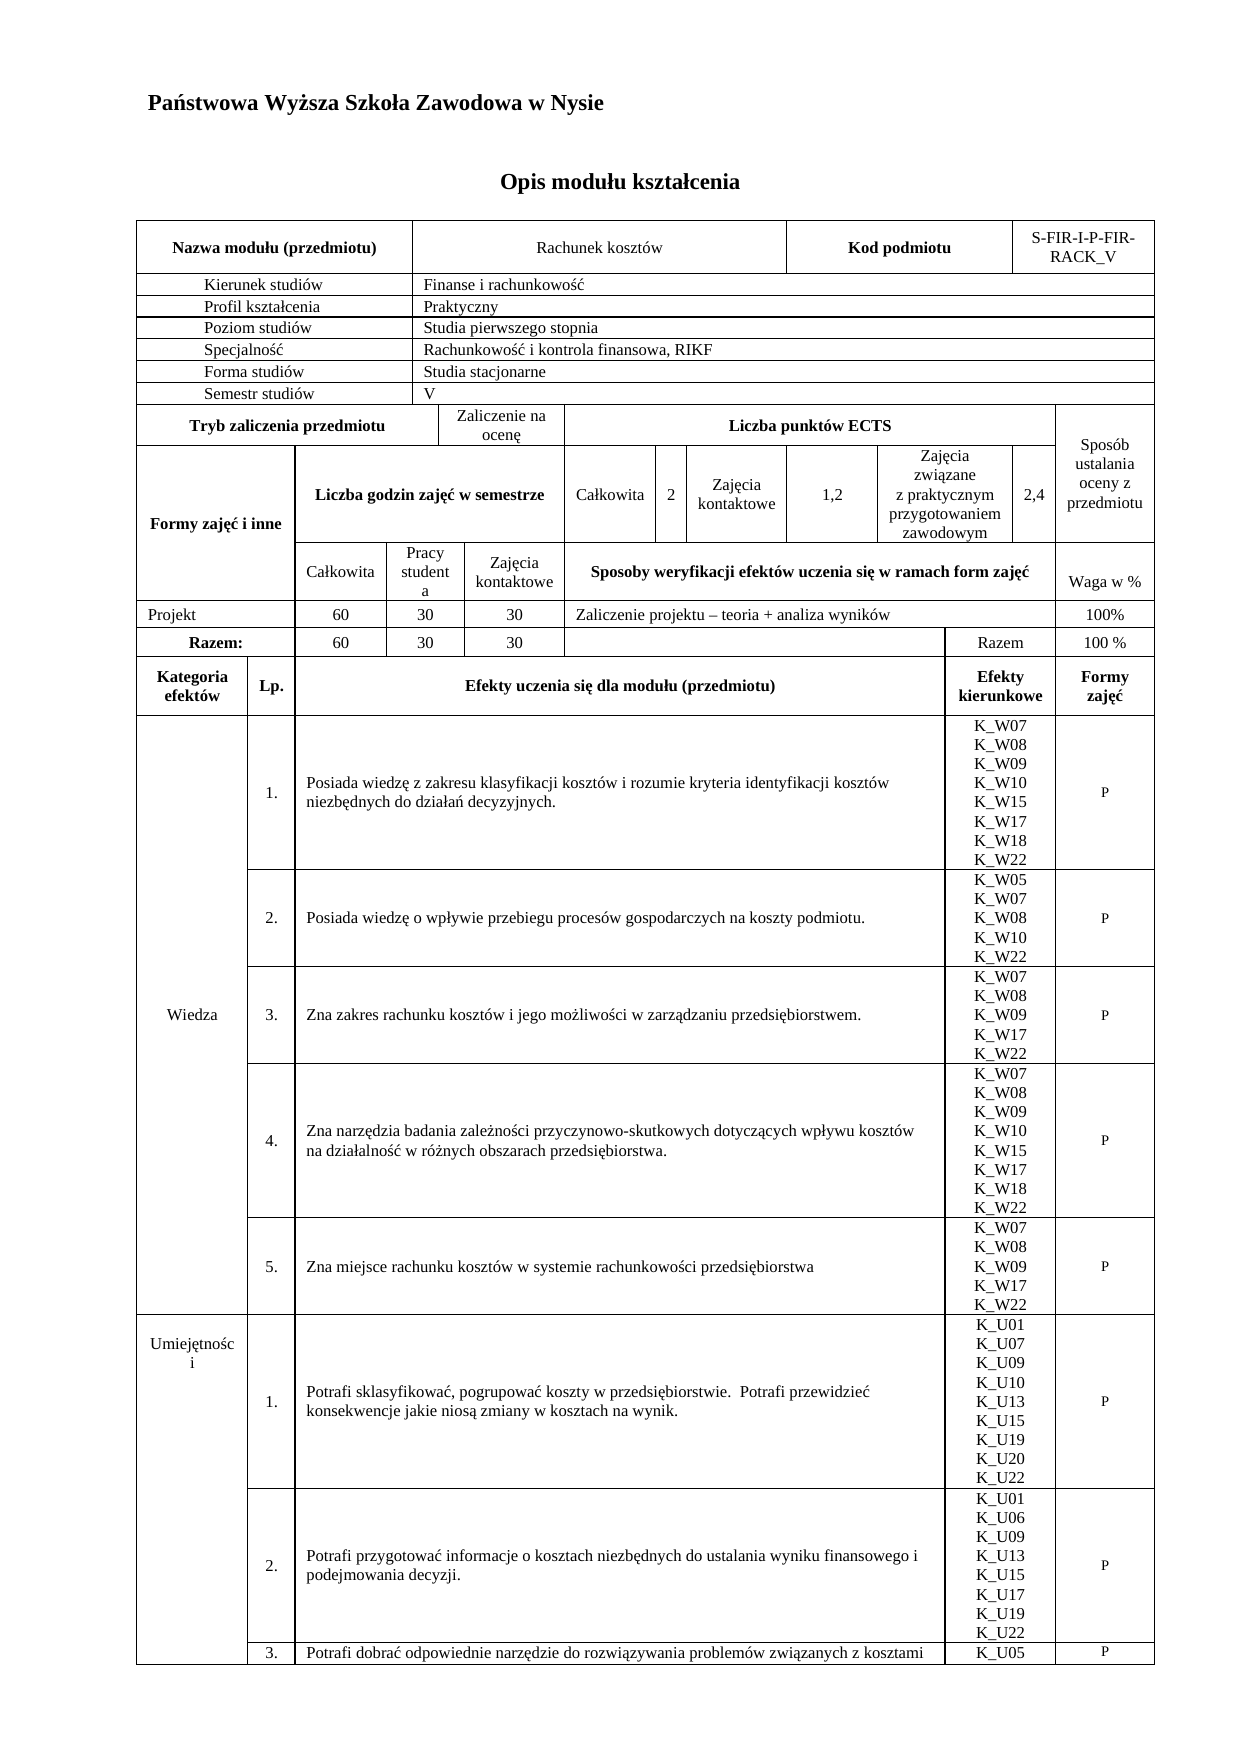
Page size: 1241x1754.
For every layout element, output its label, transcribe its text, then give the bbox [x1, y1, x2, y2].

table_cell 30 [465, 601, 564, 627]
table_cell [946, 1643, 1055, 1664]
table_cell Studia pierwszego stopnia [413, 318, 1154, 338]
table_cell Formy zajęć i inne [137, 446, 294, 600]
table_cell K_W07 K_W08 K_W09 K_W10 K_W15 K_W17 K_W18 K_W22 [946, 716, 1055, 869]
table_cell K_W07 K_W08 K_W09 K_W17 K_W22 [946, 967, 1055, 1063]
table_cell K_U01 K_U06 K_U09 K_U13 K_U15 K_U17 K_U19 K_U22 [946, 1489, 1055, 1642]
table_cell P [1056, 1064, 1154, 1217]
table_cell Profil kształcenia [137, 296, 412, 316]
table_header Nazwa modułu (przedmiotu) [137, 221, 412, 273]
table_cell Specjalność [137, 339, 412, 360]
table_cell P [1056, 1489, 1154, 1642]
table_cell P [1056, 716, 1154, 869]
table_cell 2. [248, 1489, 294, 1642]
table_cell Forma studiów [137, 361, 412, 382]
table_cell 2,4 [1013, 446, 1055, 542]
table_cell Zna zakres rachunku kosztów i jego możliwości w zarządzaniu przedsiębiorstwem. [296, 967, 944, 1063]
table_cell 100 % [1056, 628, 1154, 656]
table_cell Posiada wiedzę o wpływie przebiegu procesów gospodarczych na koszty podmiotu. [296, 870, 944, 966]
table_cell 30 [465, 628, 564, 656]
table_cell Semestr studiów [137, 383, 412, 404]
table_cell 30 [387, 601, 464, 627]
table_cell Waga w % [1056, 543, 1154, 600]
table_cell Sposób ustalania oceny z przedmiotu [1056, 405, 1154, 542]
table_cell P [1056, 870, 1154, 966]
table_cell Razem [946, 628, 1055, 656]
table_cell [565, 628, 944, 656]
table_cell Studia stacjonarne [413, 361, 1154, 382]
table_cell 1,2 [787, 446, 877, 542]
table_cell 2. [248, 870, 294, 966]
table_header S-FIR-I-P-FIR-RACK_V [1013, 221, 1154, 273]
table_cell P [1056, 1643, 1154, 1664]
table_cell Liczba punktów ECTS [565, 405, 1055, 445]
table_cell K_W07 K_W08 K_W09 K_W17 K_W22 [946, 1218, 1055, 1314]
table_cell 60 [296, 628, 386, 656]
table_cell Potrafi przygotować informacje o kosztach niezbędnych do ustalania wyniku finansowego i podejmowania decyzji. [296, 1489, 944, 1642]
table_cell K_W05 K_W07 K_W08 K_W10 K_W22 [946, 870, 1055, 966]
table_cell Praktyczny [413, 296, 1154, 316]
table_cell 3. [248, 1643, 294, 1664]
table_cell Liczba godzin zajęć w semestrze [296, 446, 564, 542]
table_cell Projekt [137, 601, 294, 627]
table_cell Razem: [137, 628, 294, 656]
table_cell Tryb zaliczenia przedmiotu [137, 405, 438, 445]
table_cell V [413, 383, 1154, 404]
table_cell 3. [248, 967, 294, 1063]
table_cell Formy zajęć [1056, 657, 1154, 714]
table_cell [296, 1643, 944, 1664]
table_cell Wiedza [137, 716, 247, 1314]
table_cell 5. [248, 1218, 294, 1314]
table_cell 30 [387, 628, 464, 656]
table_cell Posiada wiedzę z zakresu klasyfikacji kosztów i rozumie kryteria identyfikacji kosztów niezbędnych do działań decyzyjnych. [296, 716, 944, 869]
table_cell Efekty kierunkowe [946, 657, 1055, 714]
table_cell Umiejętności [137, 1315, 247, 1664]
table_cell 100% [1056, 601, 1154, 627]
table_cell Zna narzędzia badania zależności przyczynowo-skutkowych dotyczących wpływu kosztów na działalność w różnych obszarach przedsiębiorstwa. [296, 1064, 944, 1217]
table_cell K_U01 K_U07 K_U09 K_U10 K_U13 K_U15 K_U19 K_U20 K_U22 [946, 1315, 1055, 1487]
table_cell 1. [248, 1315, 294, 1487]
table_header Kod podmiotu [787, 221, 1012, 273]
table_cell Sposoby weryfikacji efektów uczenia się w ramach form zajęć [565, 543, 1055, 600]
table_cell 4. [248, 1064, 294, 1217]
table_cell Zaliczenie projektu – teoria + analiza wyników [565, 601, 1055, 627]
text Opis modułu kształcenia [148, 168, 1092, 194]
table_cell Całkowita [565, 446, 655, 542]
table_cell Zaliczenie na ocenę [439, 405, 564, 445]
table_cell Całkowita [296, 543, 386, 600]
table_cell Poziom studiów [137, 318, 412, 338]
table_cell Lp. [248, 657, 294, 714]
table_cell Rachunkowość i kontrola finansowa, RIKF [413, 339, 1154, 360]
table_cell Efekty uczenia się dla modułu (przedmiotu) [296, 657, 944, 714]
table_cell Potrafi sklasyfikować, pogrupować koszty w przedsiębiorstwie. Potrafi przewidzieć konsekwencje jakie niosą zmiany w kosztach na wynik. [296, 1315, 944, 1487]
table_cell P [1056, 1218, 1154, 1314]
table_cell 60 [296, 601, 386, 627]
table_cell P [1056, 967, 1154, 1063]
table_cell Kierunek studiów [137, 274, 412, 294]
table_cell Kategoria efektów [137, 657, 247, 714]
text Państwowa Wyższa Szkoła Zawodowa w Nysie [148, 89, 1092, 115]
table_cell Zajęcia związane z praktycznym przygotowaniem zawodowym [878, 446, 1012, 542]
table_header Rachunek kosztów [413, 221, 786, 273]
table_cell Zajęcia kontaktowe [687, 446, 786, 542]
table_cell Zajęcia kontaktowe [465, 543, 564, 600]
table_cell Finanse i rachunkowość [413, 274, 1154, 294]
table_cell Pracy studenta [387, 543, 464, 600]
table_cell 1. [248, 716, 294, 869]
table_cell P [1056, 1315, 1154, 1487]
table_cell K_W07 K_W08 K_W09 K_W10 K_W15 K_W17 K_W18 K_W22 [946, 1064, 1055, 1217]
table_cell 2 [656, 446, 686, 542]
table_cell Zna miejsce rachunku kosztów w systemie rachunkowości przedsiębiorstwa [296, 1218, 944, 1314]
